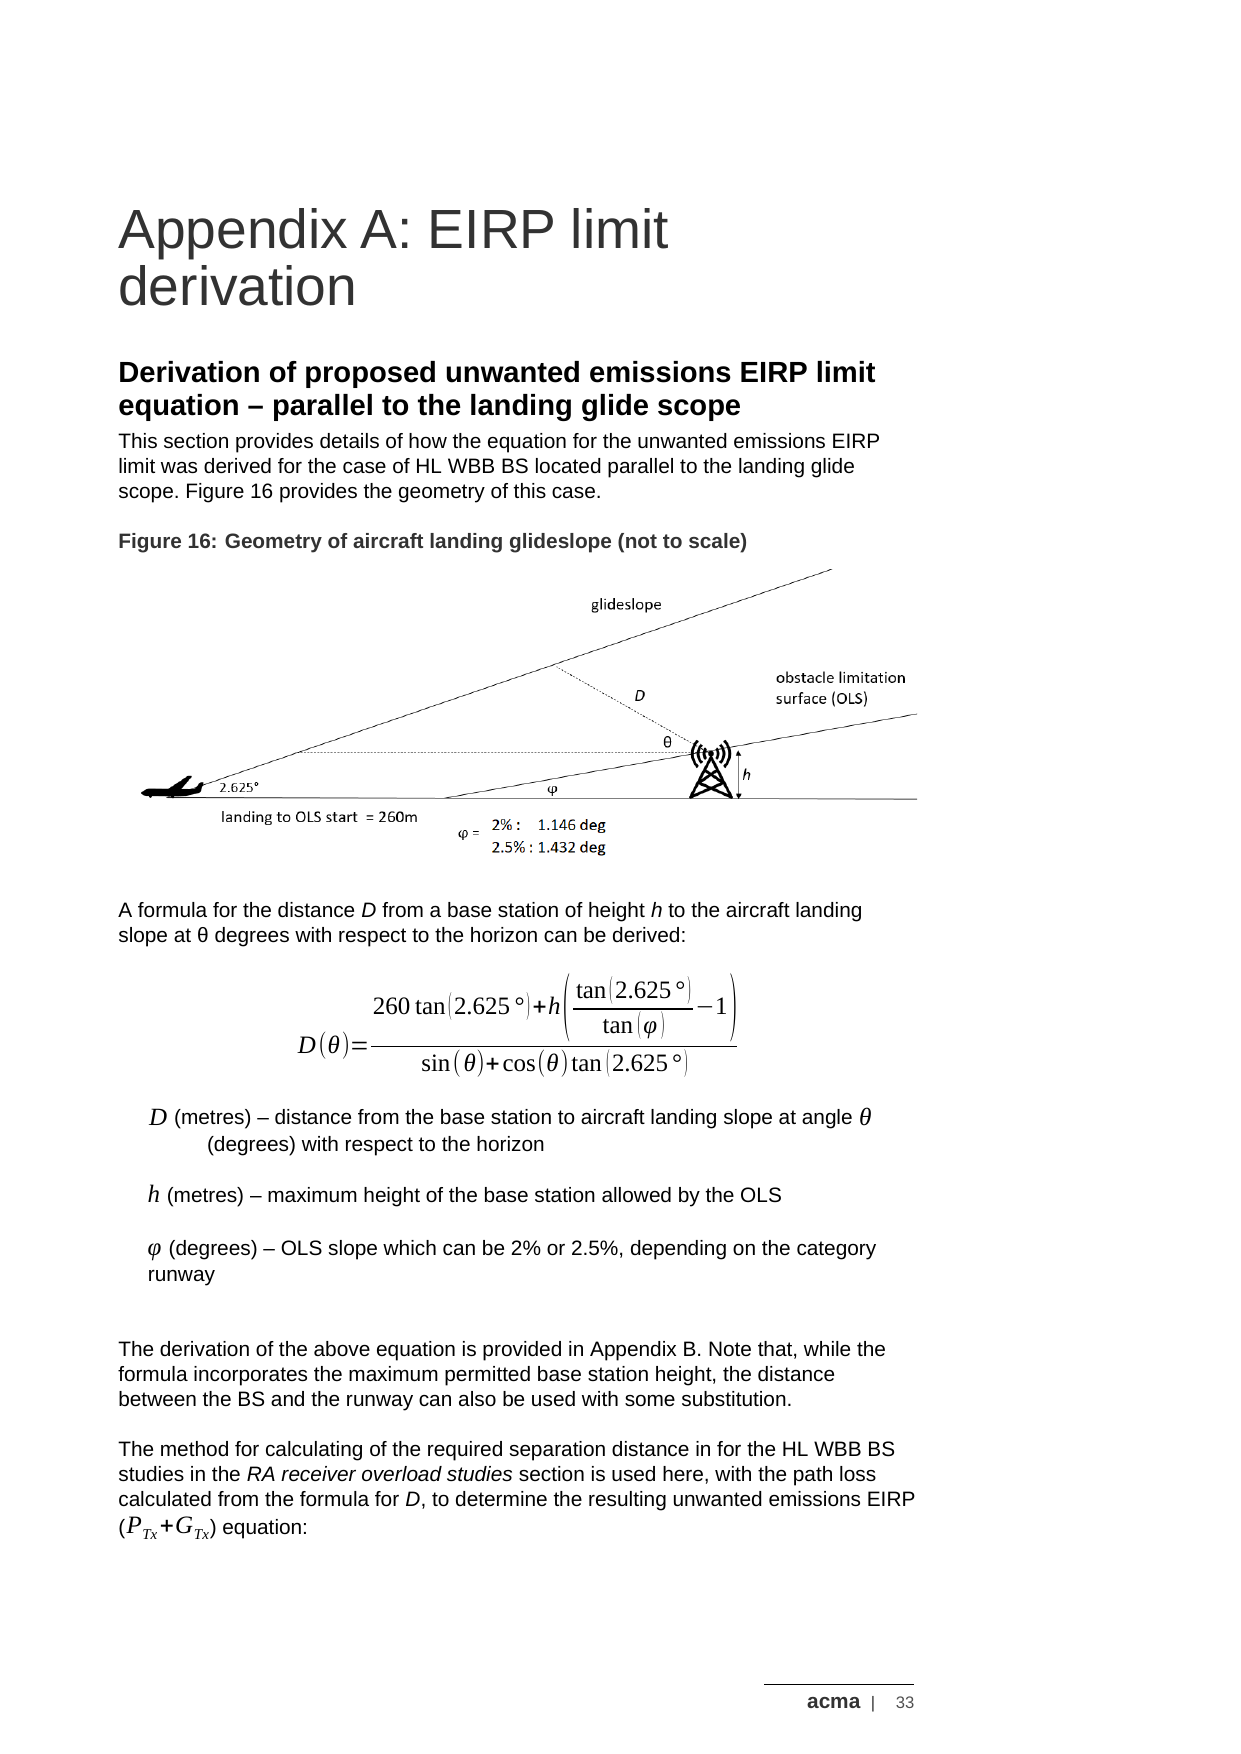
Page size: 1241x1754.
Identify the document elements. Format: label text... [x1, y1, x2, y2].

picture [118, 569, 918, 873]
text (metres) – maximum height of the base station allowed by the OLS [148, 1181, 917, 1209]
subtitle Geometry of aircraft landing glideslope (not to scale) [118, 528, 917, 553]
subtitle Derivation of proposed unwanted emissions EIRP limit equation – parallel to the landing glide scope [118, 355, 917, 422]
text The derivation of the above equation is provided in Appendix B. Note that, while the formula incorporates the maximum permitted base station height, the distance between the BS and the runway can also be used with some substitution. [118, 1336, 917, 1411]
text This section provides details of how the equation for the unwanted emissions EIRP limit was derived for the case of HL WBB BS located parallel to the landing glide scope. Figure 16 provides the geometry of this case. [118, 428, 917, 503]
subtitle Appendix A: EIRP limit derivation [118, 203, 917, 317]
text (metres) – distance from the base station to aircraft landing slope at angle (degrees) with respect to the horizon [148, 1103, 917, 1156]
text A formula for the distance D from a base station of height h to the aircraft landing slope at θ degrees with respect to the horizon can be derived: [118, 897, 917, 947]
text The method for calculating of the required separation distance in for the HL WBB BS studies in the RA receiver overload studies section is used here, with the path loss calculated from the formula for D, to determine the resulting unwanted emissions EIRP () equation: [118, 1436, 917, 1543]
text (degrees) – OLS slope which can be 2% or 2.5%, depending on the category runway [148, 1234, 917, 1286]
